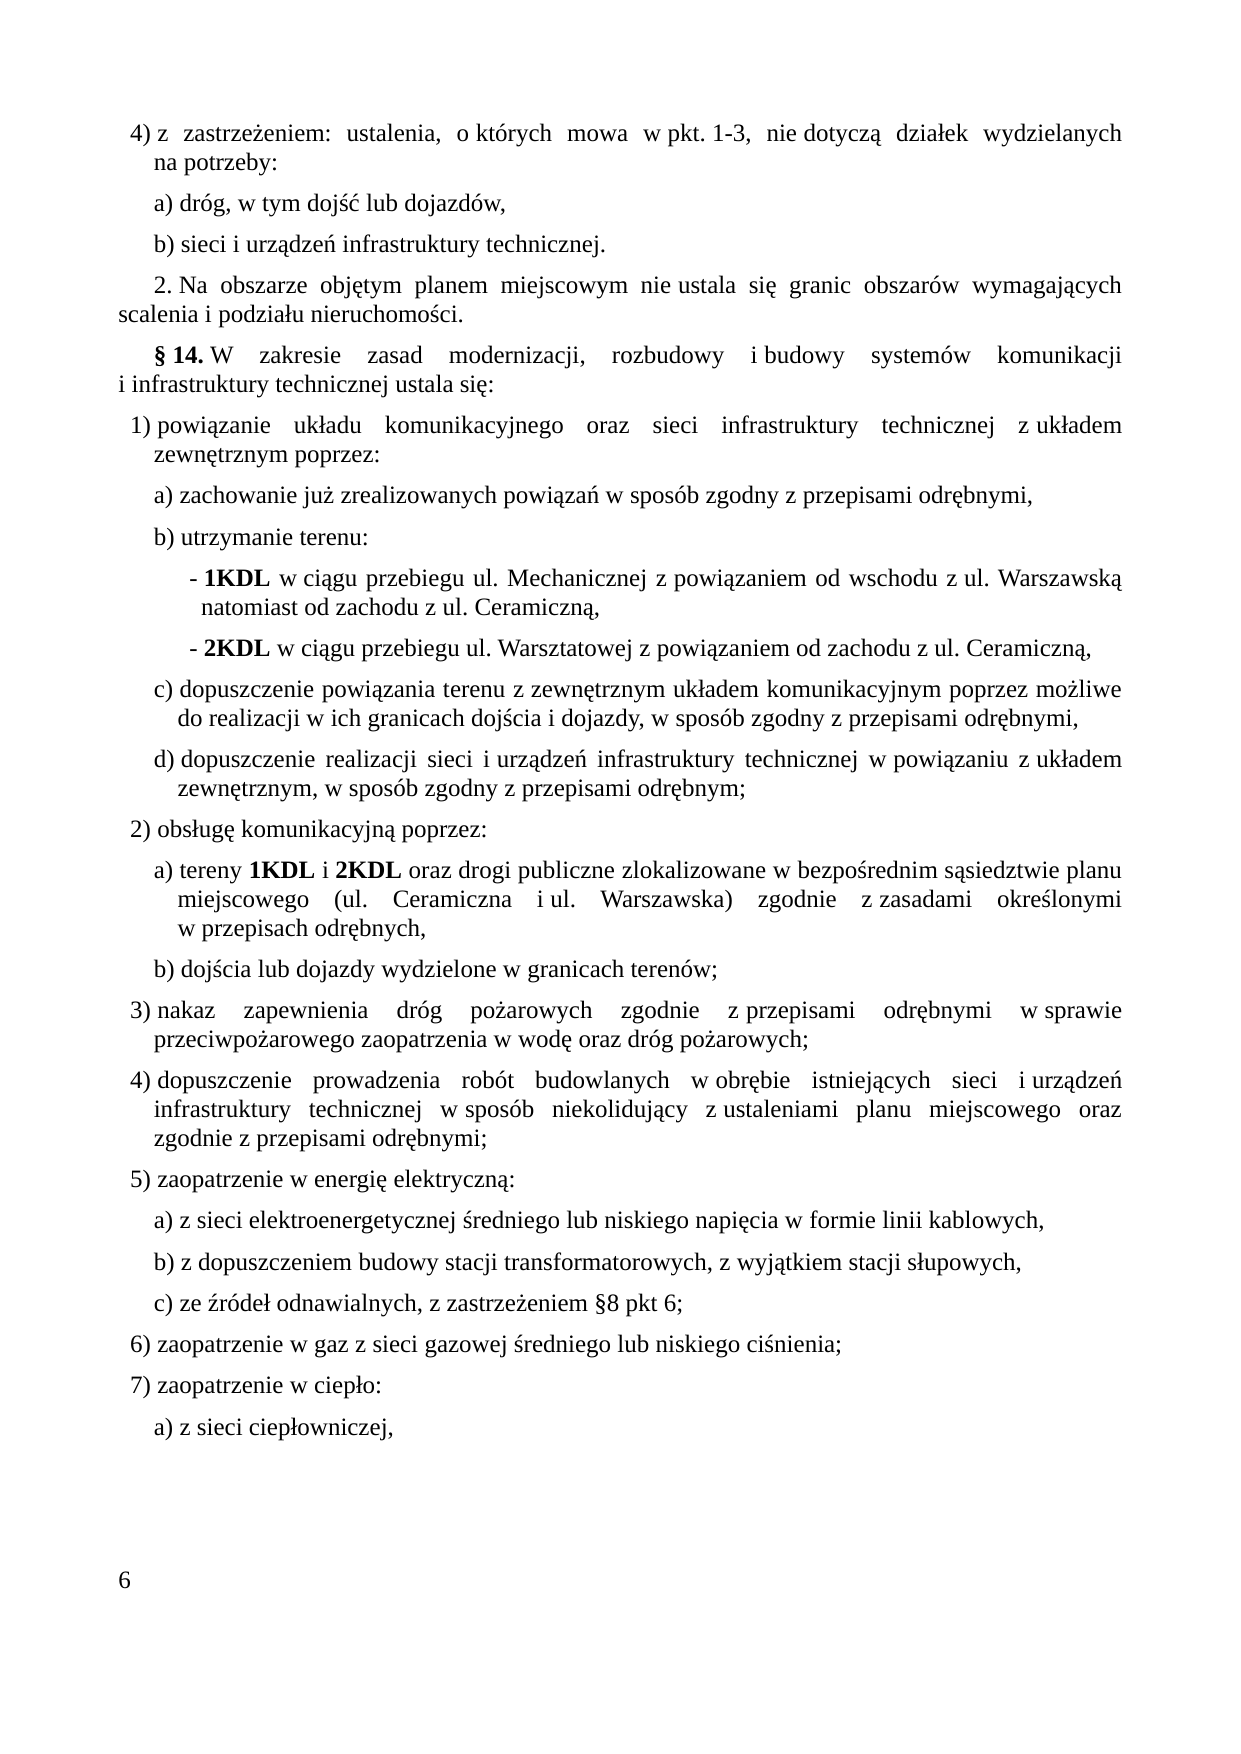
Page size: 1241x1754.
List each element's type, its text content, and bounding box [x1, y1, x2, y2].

text a) z sieci ciepłowniczej, [153, 1412, 1122, 1441]
text b) z dopuszczeniem budowy stacji transformatorowych, z wyjątkiem stacji słupowych, [153, 1247, 1122, 1276]
text a) zachowanie już zrealizowanych powiązań w sposób zgodny z przepisami odrębnymi, [153, 481, 1122, 509]
text 4) dopuszczenie prowadzenia robót budowlanych w obrębie istniejących sieci i urządzeń infrastruktury technicznej w sposób niekolidujący z ustaleniami planu miejscowego oraz zgodnie z przepisami odrębnymi; [130, 1066, 1122, 1152]
text a) z sieci elektroenergetycznej średniego lub niskiego napięcia w formie linii kablowych, [153, 1206, 1122, 1234]
text 1) powiązanie układu komunikacyjnego oraz sieci infrastruktury technicznej z układem zewnętrznym poprzez: [130, 411, 1122, 468]
text a) dróg, w tym dojść lub dojazdów, [153, 188, 1122, 217]
text 6) zaopatrzenie w gaz z sieci gazowej średniego lub niskiego ciśnienia; [130, 1329, 1122, 1358]
text 2) obsługę komunikacyjną poprzez: [130, 814, 1122, 843]
text b) sieci i urządzeń infrastruktury technicznej. [153, 229, 1122, 258]
text 5) zaopatrzenie w energię elektryczną: [130, 1164, 1122, 1193]
text a) tereny 1KDL i 2KDL oraz drogi publiczne zlokalizowane w bezpośrednim sąsiedztwie planu miejscowego (ul. Ceramiczna i ul. Warszawska) zgodnie z zasadami określonymi w przepisach odrębnych, [153, 856, 1122, 942]
text - 1KDL w ciągu przebiegu ul. Mechanicznej z powiązaniem od wschodu z ul. Warszawską natomiast od zachodu z ul. Ceramiczną, [189, 563, 1122, 621]
text c) dopuszczenie powiązania terenu z zewnętrznym układem komunikacyjnym poprzez możliwe do realizacji w ich granicach dojścia i dojazdy, w sposób zgodny z przepisami odrębnymi, [153, 674, 1122, 732]
text 3) nakaz zapewnienia dróg pożarowych zgodnie z przepisami odrębnymi w sprawie przeciwpożarowego zaopatrzenia w wodę oraz dróg pożarowych; [130, 996, 1122, 1053]
text § 14. W zakresie zasad modernizacji, rozbudowy i budowy systemów komunikacji i infrastruktury technicznej ustala się: [118, 341, 1122, 398]
text 4) z zastrzeżeniem: ustalenia, o których mowa w pkt. 1-3, nie dotyczą działek wydzielanych na potrzeby: [130, 118, 1122, 176]
text - 2KDL w ciągu przebiegu ul. Warsztatowej z powiązaniem od zachodu z ul. Ceramiczną, [189, 633, 1122, 662]
text 7) zaopatrzenie w ciepło: [130, 1371, 1122, 1399]
text b) dojścia lub dojazdy wydzielone w granicach terenów; [153, 954, 1122, 983]
text d) dopuszczenie realizacji sieci i urządzeń infrastruktury technicznej w powiązaniu z układem zewnętrznym, w sposób zgodny z przepisami odrębnym; [153, 744, 1122, 802]
text b) utrzymanie terenu: [153, 522, 1122, 551]
text c) ze źródeł odnawialnych, z zastrzeżeniem §8 pkt 6; [153, 1288, 1122, 1317]
text 2. Na obszarze objętym planem miejscowym nie ustala się granic obszarów wymagających scalenia i podziału nieruchomości. [118, 271, 1122, 328]
